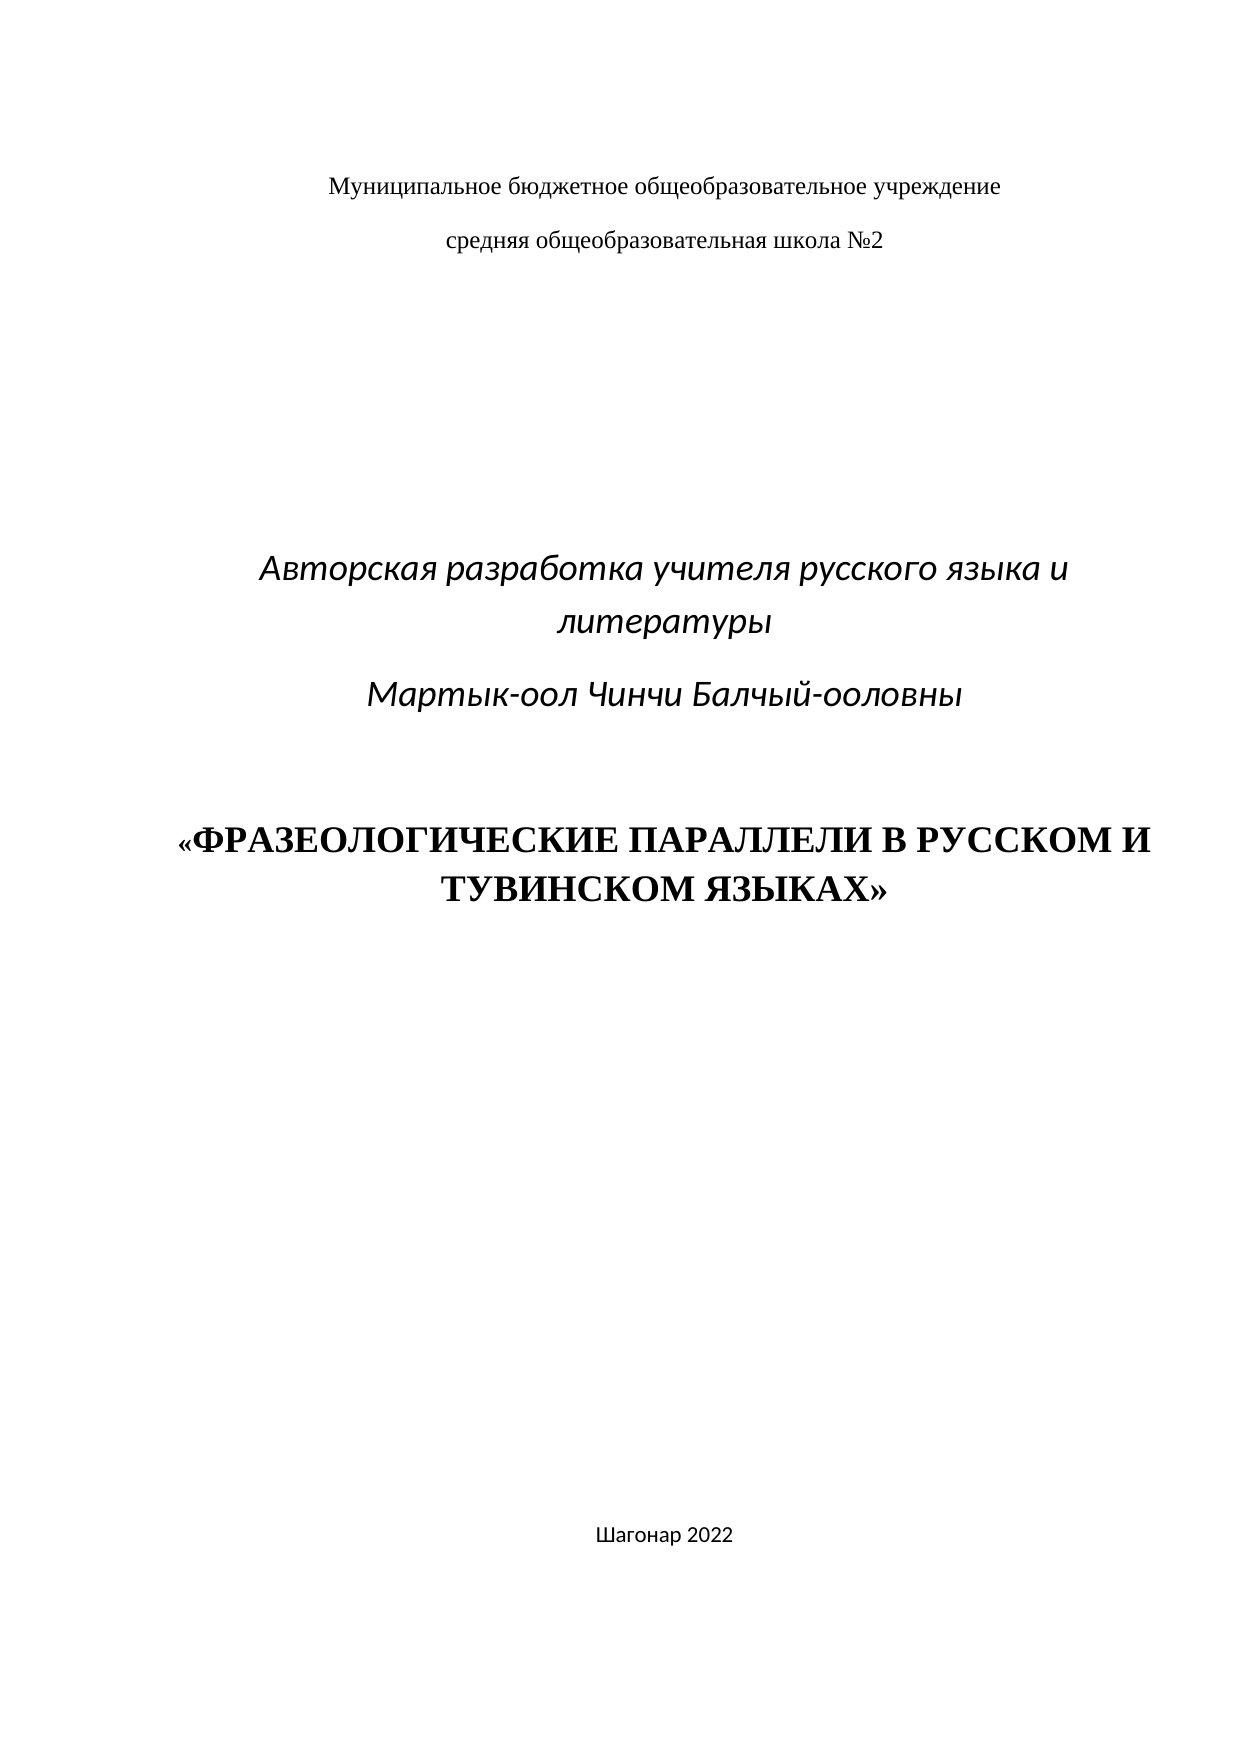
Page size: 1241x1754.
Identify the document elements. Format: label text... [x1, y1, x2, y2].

text «ФРАЗЕОЛОГИЧЕСКИЕ ПАРАЛЛЕЛИ В РУССКОМ И ТУВИНСКОМ ЯЗЫКАХ» [177, 817, 1152, 910]
text Муниципальное бюджетное общеобразовательное учреждение [177, 171, 1152, 200]
text Авторская разработка учителя русского языка и литературы [177, 544, 1152, 642]
text Мартык-оол Чинчи Балчый-ооловны [177, 670, 1152, 716]
text средняя общеобразовательная школа №2 [177, 225, 1152, 254]
text Шагонар 2022 [177, 1521, 1152, 1548]
